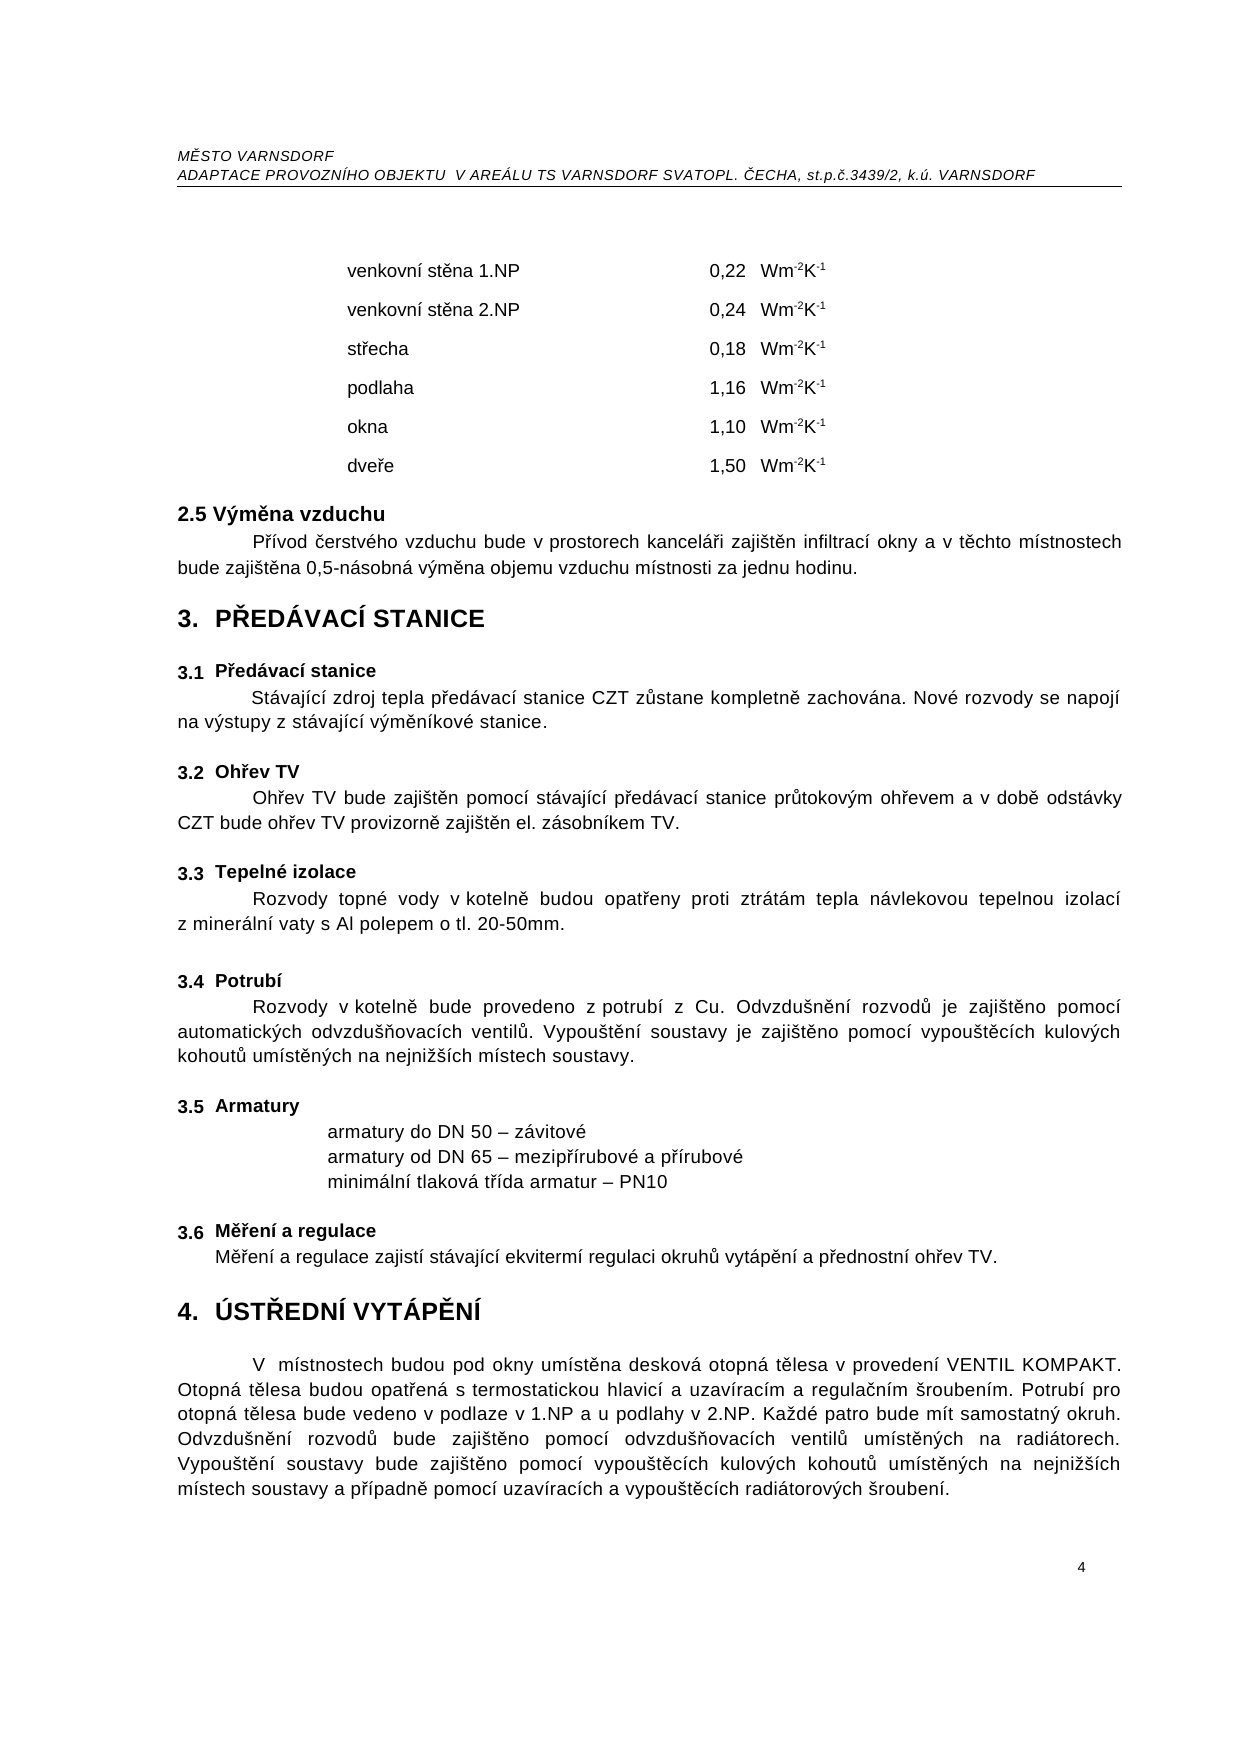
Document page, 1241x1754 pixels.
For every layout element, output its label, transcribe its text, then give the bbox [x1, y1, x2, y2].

list Potrubí [177, 969, 1122, 992]
table_cell Wm-2K-1 [753, 438, 886, 477]
table_cell 0,18 [635, 321, 753, 360]
table_cell venkovní stěna 2.NP [340, 282, 635, 321]
text Rozvody topné vody v kotelně budou opatřeny proti ztrátám tepla návlekovou tepelnou izolací z minerální vaty s Al polepem o tl. 20-50mm. [177, 887, 1122, 934]
list Měření a regulace zajistí stávající ekvitermí regulaci okruhů vytápění a přednostní ohřev TV. [215, 1246, 1122, 1269]
table_header 0,22 [635, 243, 753, 282]
table_cell 1,10 [635, 399, 753, 438]
table_cell Wm-2K-1 [753, 282, 886, 321]
table_header venkovní stěna 1.NP [340, 243, 635, 282]
table_cell Wm-2K-1 [753, 360, 886, 399]
table_header Wm-2K-1 [753, 243, 886, 282]
table_cell střecha [340, 321, 635, 360]
list Ústřední vytápění [177, 1297, 1122, 1326]
list Měření a regulace [177, 1220, 1122, 1243]
table_cell dveře [340, 438, 635, 477]
table_cell Wm-2K-1 [753, 321, 886, 360]
list Předávací stanice [177, 660, 1122, 683]
text Ohřev TV bude zajištěn pomocí stávající předávací stanice průtokovým ohřevem a v době odstávky CZT bude ohřev TV provizorně zajištěn el. zásobníkem TV. [177, 787, 1122, 833]
table_cell 0,24 [635, 282, 753, 321]
list Armatury [177, 1095, 1122, 1118]
text minimální tlaková třída armatur – PN10 [327, 1171, 1122, 1192]
text armatury od DN 65 – mezipřírubové a přírubové [327, 1146, 1122, 1167]
table_cell 1,16 [635, 360, 753, 399]
list Předávací stanice [177, 604, 1122, 633]
text 2.5 Výměna vzduchu [177, 502, 1122, 527]
list Tepelné izolace [177, 861, 1122, 884]
text Stávající zdroj tepla předávací stanice CZT zůstane kompletně zachována. Nové rozvody se napojí na výstupy z stávající výměníkové stanice. [177, 686, 1122, 733]
text armatury do DN 50 – závitové [327, 1121, 1122, 1143]
list Ohřev TV [177, 761, 1122, 784]
text Přívod čerstvého vzduchu bude v prostorech kanceláři zajištěn infiltrací okny a v těchto místnostech bude zajištěna 0,5-násobná výměna objemu vzduchu místnosti za jednu hodinu. [177, 531, 1122, 579]
text Rozvody v kotelně bude provedeno z potrubí z Cu. Odvzdušnění rozvodů je zajištěno pomocí automatických odvzdušňovacích ventilů. Vypouštění soustavy je zajištěno pomocí vypouštěcích kulových kohoutů umístěných na nejnižších místech soustavy. [177, 996, 1122, 1067]
table_cell 1,50 [635, 438, 753, 477]
table_cell okna [340, 399, 635, 438]
text V místnostech budou pod okny umístěna desková otopná tělesa v provedení VENTIL KOMPAKT. Otopná tělesa budou opatřená s termostatickou hlavicí a uzavíracím a regulačním šroubením. Potrubí pro otopná tělesa bude vedeno v podlaze v 1.NP a u podlahy v 2.NP. Každé patro bude mít samostatný okruh. Odvzdušnění rozvodů bude zajištěno pomocí odvzdušňovacích ventilů umístěných na radiátorech. Vypouštění soustavy bude zajištěno pomocí vypouštěcích kulových kohoutů umístěných na nejnižších místech soustavy a případně pomocí uzavíracích a vypouštěcích radiátorových šroubení. [177, 1354, 1122, 1499]
table_cell podlaha [340, 360, 635, 399]
table_cell Wm-2K-1 [753, 399, 886, 438]
